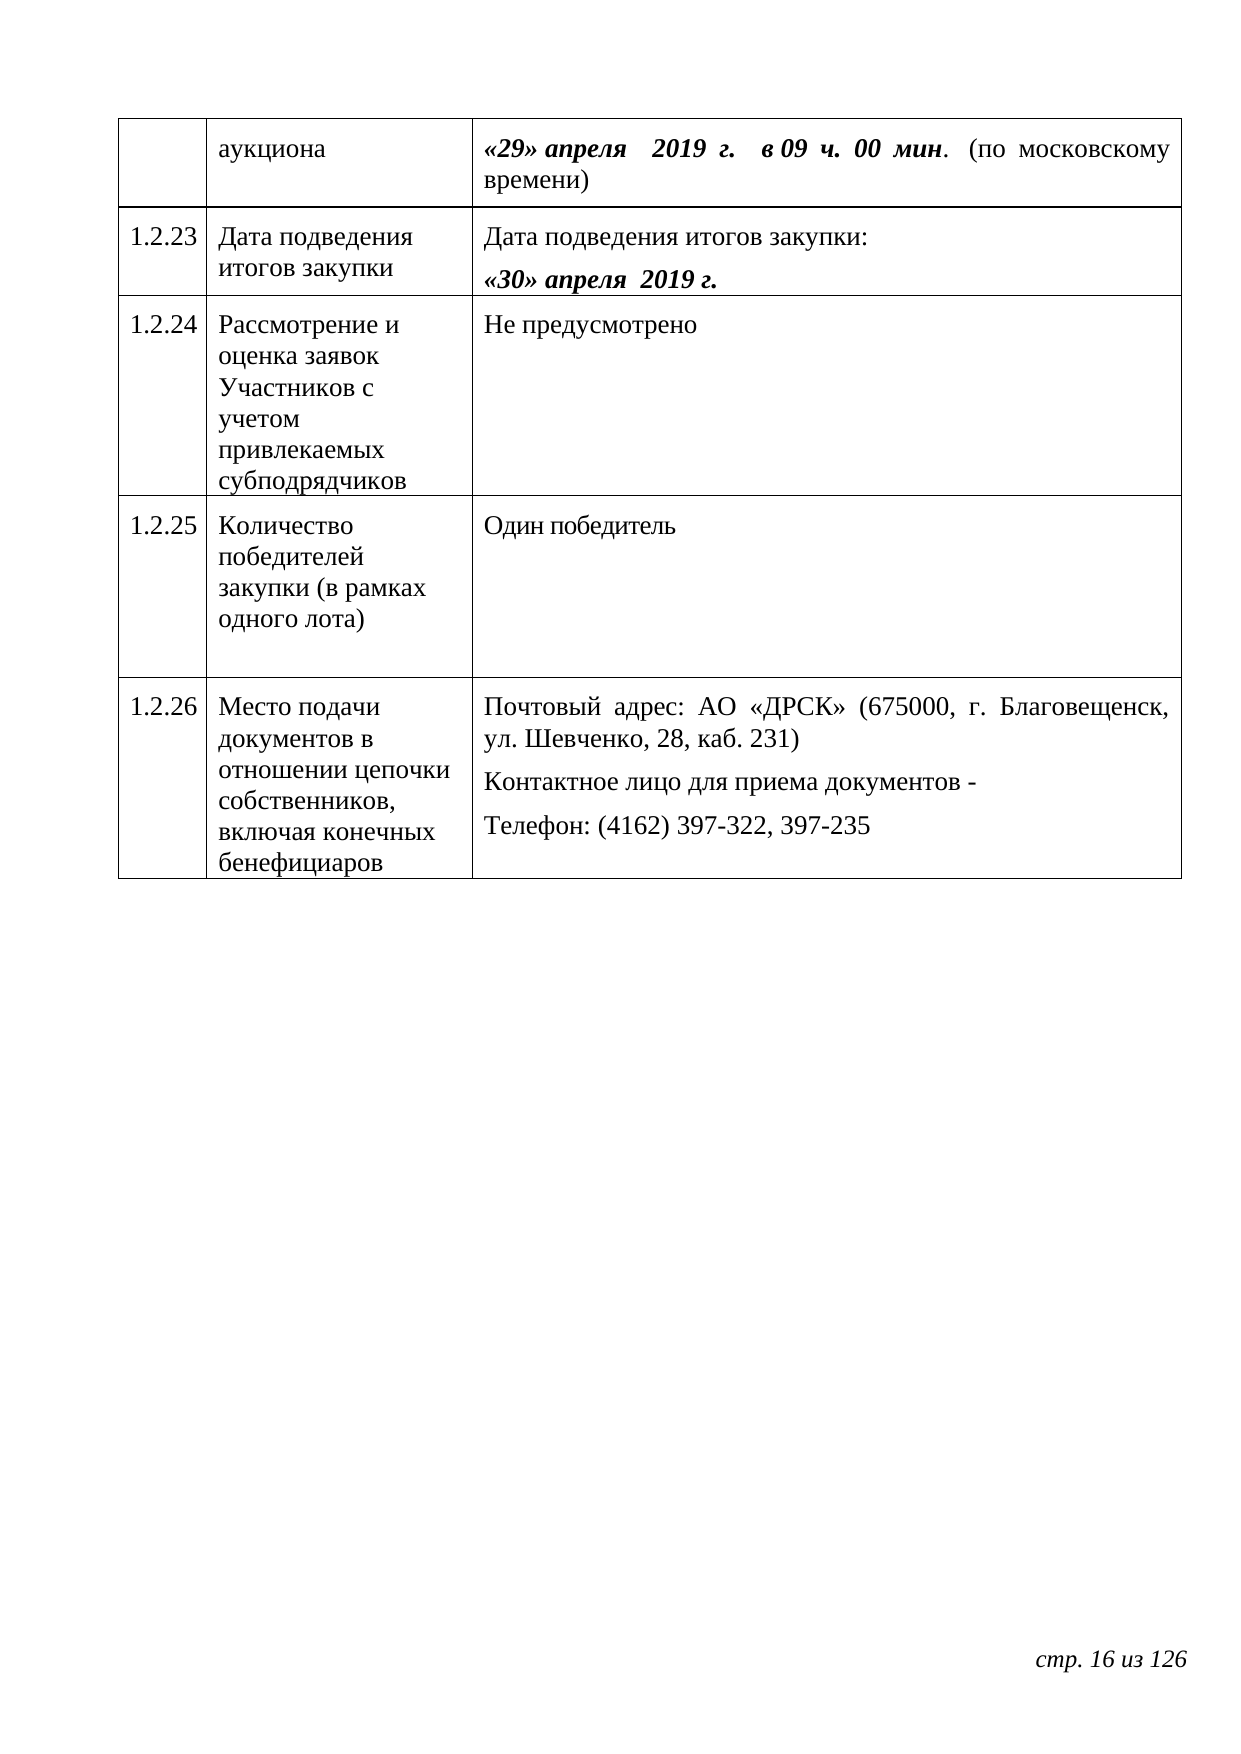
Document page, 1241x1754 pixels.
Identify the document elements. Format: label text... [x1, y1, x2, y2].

table_cell Не предусмотрено [473, 296, 1181, 495]
table_cell [119, 296, 206, 495]
table_cell Дата подведения итогов закупки [207, 208, 472, 295]
table_cell Один победитель [473, 496, 1181, 677]
table_cell [119, 208, 206, 295]
table_cell Место подачи документов в отношении цепочки собственников, включая конечных бенефициаров [207, 678, 472, 877]
table_cell Почтовый адрес: АО «ДРСК» (675000, г. Благовещенск, ул. Шевченко, 28, каб. 231) Контактное лицо для приема документов - Телефон: (4162) 397-322, 397-235 [473, 678, 1181, 877]
table_cell Дата подведения итогов закупки: «30» апреля 2019 г. [473, 208, 1181, 295]
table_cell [207, 119, 472, 206]
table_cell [473, 119, 1181, 206]
table_cell Рассмотрение и оценка заявок Участников с учетом привлекаемых субподрядчиков [207, 296, 472, 495]
table_cell [119, 119, 206, 206]
table_cell [119, 496, 206, 677]
table_cell Количество победителей закупки (в рамках одного лота) [207, 496, 472, 677]
table_cell [119, 678, 206, 877]
